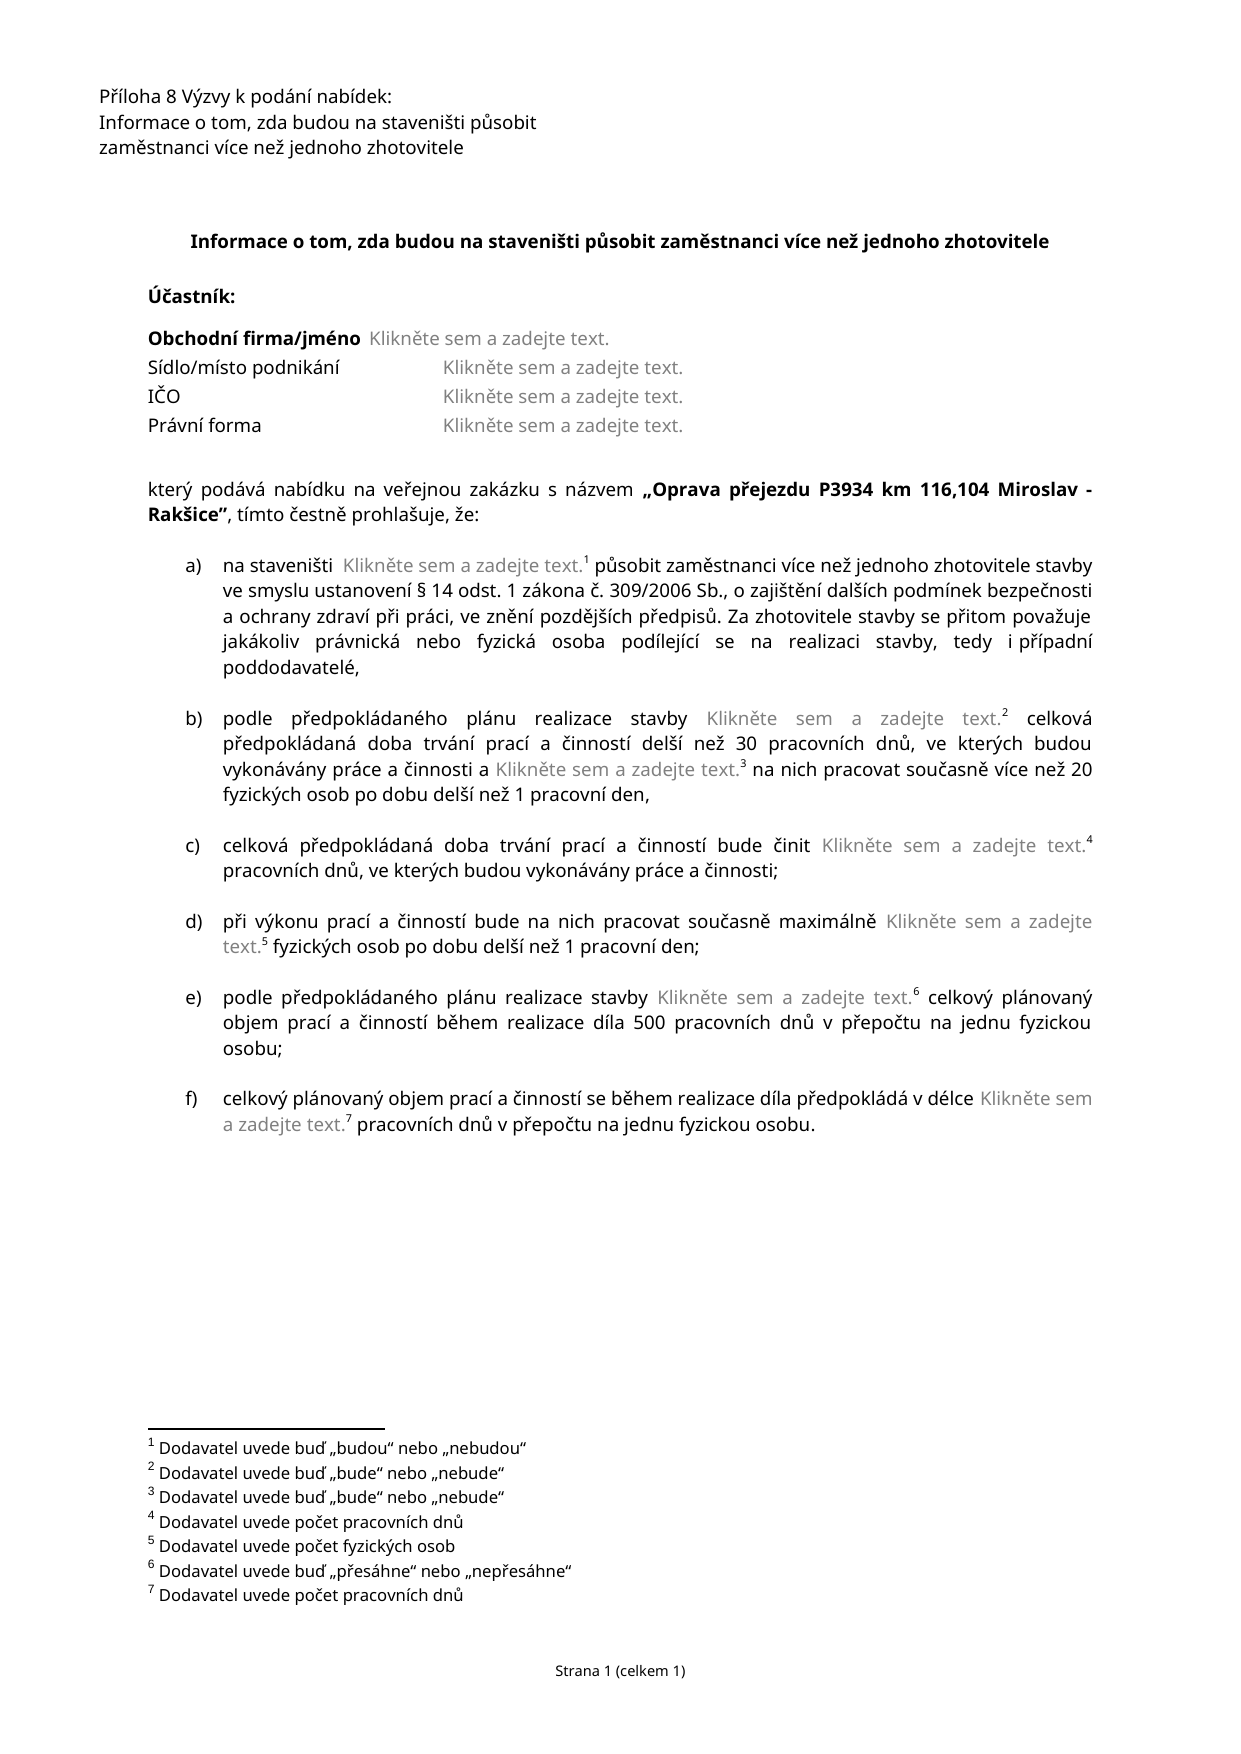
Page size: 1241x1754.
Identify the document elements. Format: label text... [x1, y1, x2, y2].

text Sídlo/místo podnikání [148, 351, 1093, 380]
text IČO [148, 380, 1093, 409]
title Informace o tom, zda budou na staveništi působit zaměstnanci více než jednoho zhotovitele [148, 228, 1093, 254]
list celková předpokládaná doba trvání prací a činností bude činit pracovních dnů, ve kterých budou vykonávány práce a činnosti; [185, 832, 1093, 883]
text Účastník: [148, 279, 1093, 310]
list podle předpokládaného plánu realizace stavby celkový plánovaný objem prací a činností během realizace díla 500 pracovních dnů v přepočtu na jednu fyzickou osobu; [185, 984, 1093, 1061]
list podle předpokládaného plánu realizace stavby celková předpokládaná doba trvání prací a činností delší než 30 pracovních dnů, ve kterých budou vykonávány práce a činnosti a na nich pracovat současně více než 20 fyzických osob po dobu delší než 1 pracovní den, [185, 705, 1093, 807]
text Právní forma [148, 409, 1093, 438]
text který podává nabídku na veřejnou zakázku s názvem „Oprava přejezdu P3934 km 116,104 Miroslav - Rakšice”, tímto čestně prohlašuje, že: [148, 476, 1093, 527]
list celkový plánovaný objem prací a činností se během realizace díla předpokládá v délce pracovních dnů v přepočtu na jednu fyzickou osobu. [185, 1086, 1093, 1137]
list při výkonu prací a činností bude na nich pracovat současně maximálně fyzických osob po dobu delší než 1 pracovní den; [185, 908, 1093, 959]
list na staveništi působit zaměstnanci více než jednoho zhotovitele stavby ve smyslu ustanovení § 14 odst. 1 zákona č. 309/2006 Sb., o zajištění dalších podmínek bezpečnosti a ochrany zdraví při práci, ve znění pozdějších předpisů. Za zhotovitele stavby se přitom považuje jakákoliv právnická nebo fyzická osoba podílející se na realizaci stavby, tedy i případní poddodavatelé, [185, 552, 1093, 680]
text Obchodní firma/jméno [148, 322, 1093, 351]
